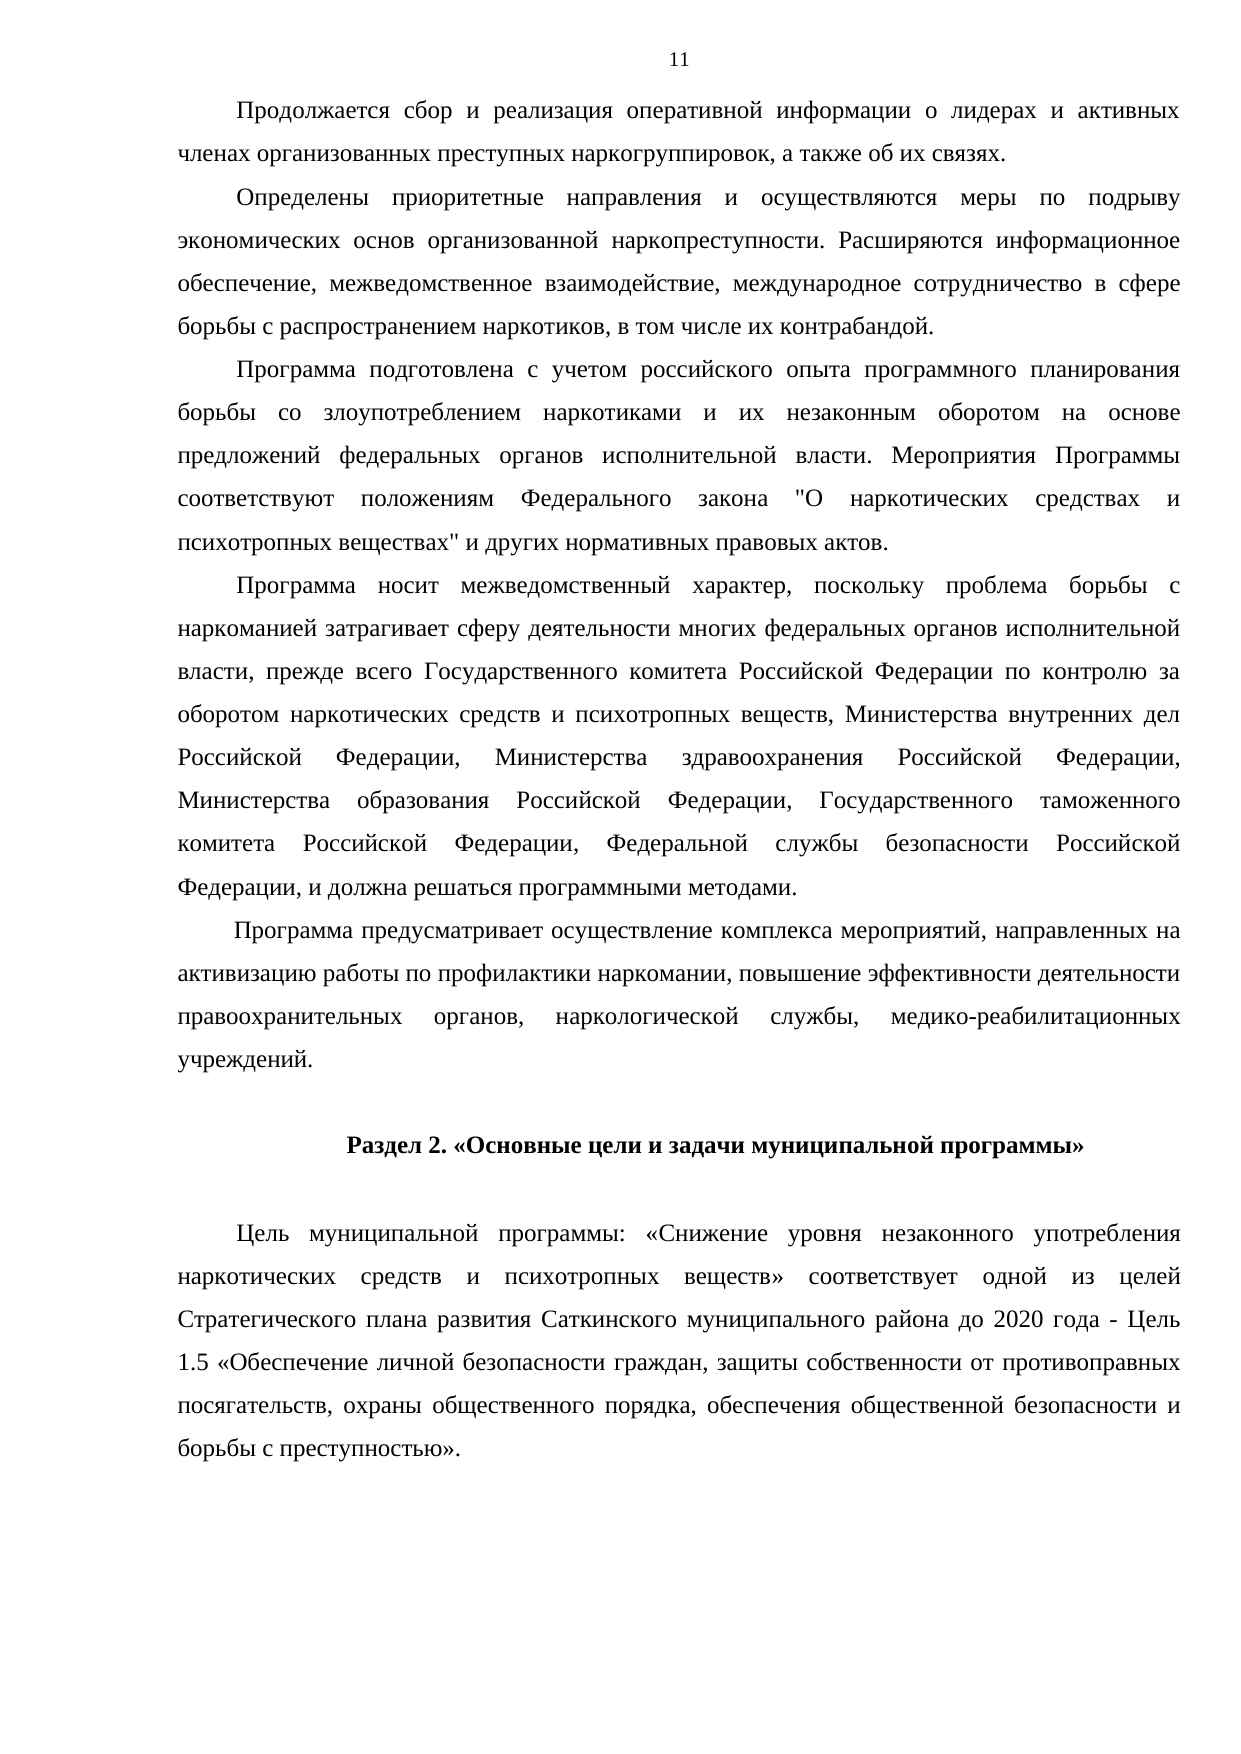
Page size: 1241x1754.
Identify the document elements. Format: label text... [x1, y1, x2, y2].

text Программа подготовлена с учетом российского опыта программного планирования борьбы со злоупотреблением наркотиками и их незаконным оборотом на основе предложений федеральных органов исполнительной власти. Мероприятия Программы соответствуют положениям Федерального закона "О наркотических средствах и психотропных веществах" и других нормативных правовых актов. [177, 354, 1181, 555]
text Продолжается сбор и реализация оперативной информации о лидерах и активных членах организованных преступных наркогруппировок, а также об их связях. [177, 95, 1181, 167]
text Программа предусматривает осуществление комплекса мероприятий, направленных на активизацию работы по профилактики наркомании, повышение эффективности деятельности правоохранительных органов, наркологической службы, медико-реабилитационных учреждений. [177, 915, 1181, 1073]
text Цель муниципальной программы: «Снижение уровня незаконного употребления наркотических средств и психотропных веществ» соответствует одной из целей Стратегического плана развития Саткинского муниципального района до 2020 года - Цель 1.5 «Обеспечение личной безопасности граждан, защиты собственности от противоправных посягательств, охраны общественного порядка, обеспечения общественной безопасности и борьбы с преступностью». [177, 1218, 1183, 1527]
subtitle Раздел 2. «Основные цели и задачи муниципальной программы» [177, 1130, 1181, 1159]
text Программа носит межведомственный характер, поскольку проблема борьбы с наркоманией затрагивает сферу деятельности многих федеральных органов исполнительной власти, прежде всего Государственного комитета Российской Федерации по контролю за оборотом наркотических средств и психотропных веществ, Министерства внутренних дел Российской Федерации, Министерства здравоохранения Российской Федерации, Министерства образования Российской Федерации, Государственного таможенного комитета Российской Федерации, Федеральной службы безопасности Российской Федерации, и должна решаться программными методами. [177, 570, 1181, 900]
text Определены приоритетные направления и осуществляются меры по подрыву экономических основ организованной наркопреступности. Расширяются информационное обеспечение, межведомственное взаимодействие, международное сотрудничество в сфере борьбы с распространением наркотиков, в том числе их контрабандой. [177, 182, 1181, 340]
